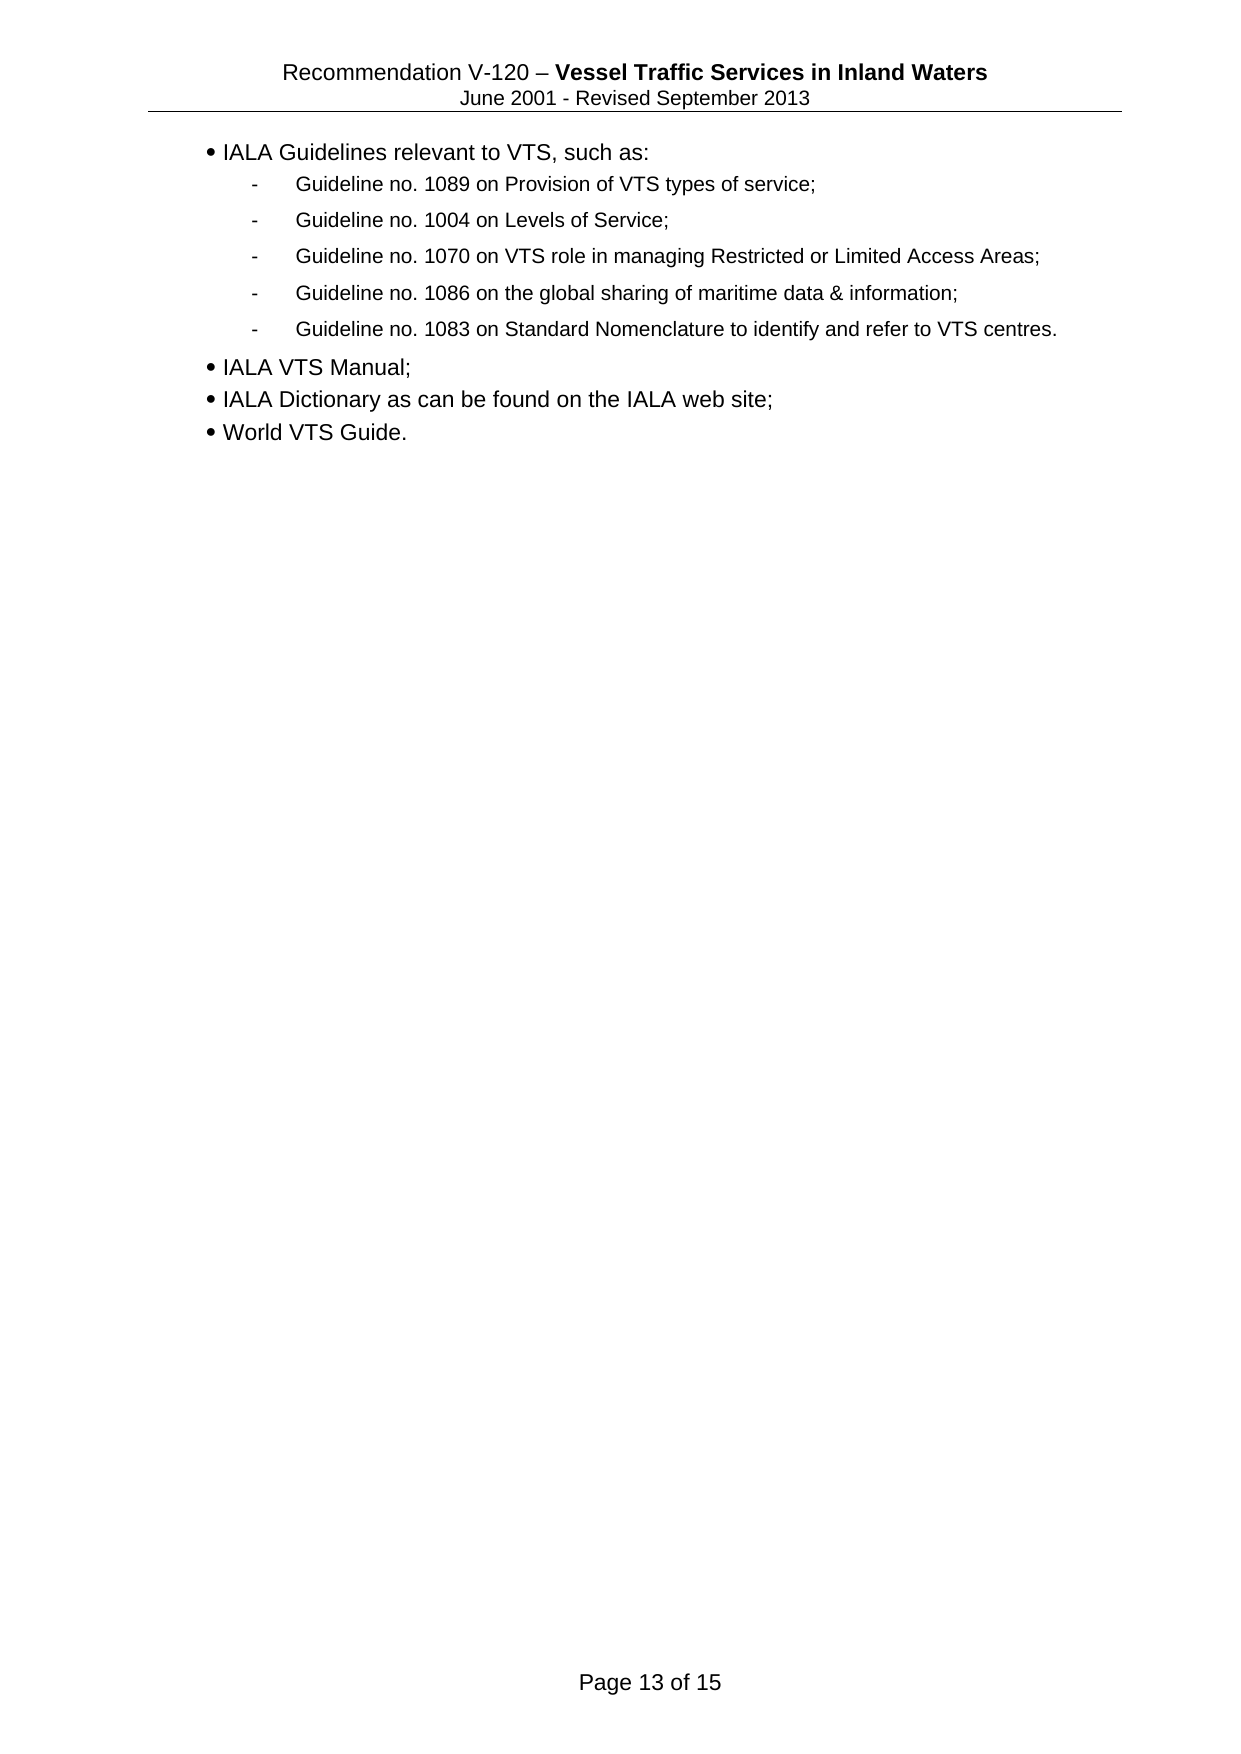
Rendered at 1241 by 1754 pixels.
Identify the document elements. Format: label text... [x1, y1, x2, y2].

text Guideline no. 1004 on Levels of Service; [251, 208, 1122, 232]
text IALA Dictionary as can be found on the IALA web site; [207, 386, 1122, 413]
text IALA VTS Manual; [207, 354, 1122, 380]
text World VTS Guide. [207, 419, 1122, 445]
text Guideline no. 1086 on the global sharing of maritime data & information; [251, 281, 1122, 305]
text Guideline no. 1089 on Provision of VTS types of service; [251, 171, 1122, 195]
text Guideline no. 1083 on Standard Nomenclature to identify and refer to VTS centres. [251, 317, 1122, 341]
text Guideline no. 1070 on VTS role in managing Restricted or Limited Access Areas; [251, 244, 1122, 268]
text IALA Guidelines relevant to VTS, such as: [207, 139, 1122, 165]
